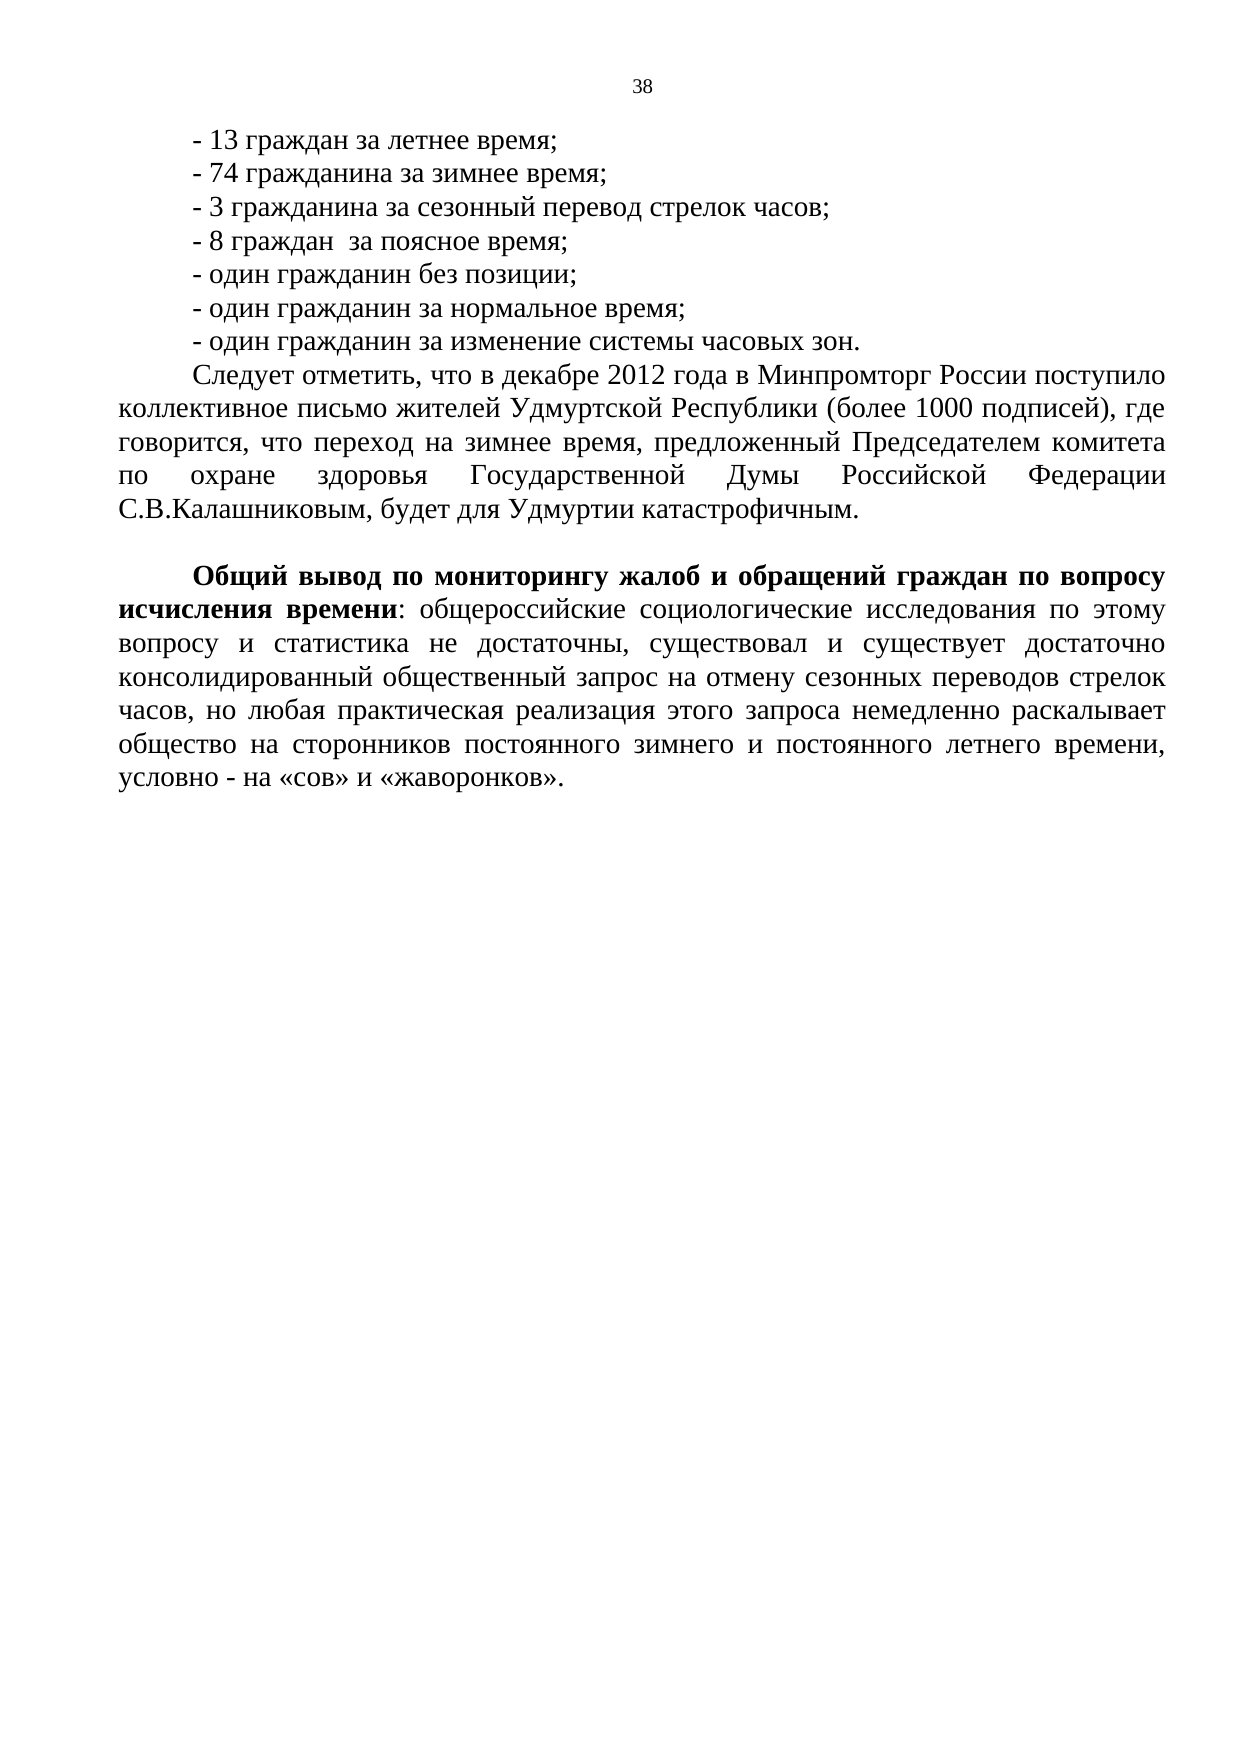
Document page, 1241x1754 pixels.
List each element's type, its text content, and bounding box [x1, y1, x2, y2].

text - 13 граждан за летнее время; [118, 122, 1167, 156]
text - 8 граждан за поясное время; [118, 223, 1167, 256]
text Следует отметить, что в декабре 2012 года в Минпромторг России поступило коллективное письмо жителей Удмуртской Республики (более 1000 подписей), где говорится, что переход на зимнее время, предложенный Председателем комитета по охране здоровья Государственной Думы Российской Федерации С.В.Калашниковым, будет для Удмуртии катастрофичным. [118, 357, 1167, 524]
text - один гражданин за нормальное время; [118, 290, 1167, 323]
text Общий вывод по мониторингу жалоб и обращений граждан по вопросу исчисления времени: общероссийские социологические исследования по этому вопросу и статистика не достаточны, существовал и существует достаточно консолидированный общественный запрос на отмену сезонных переводов стрелок часов, но любая практическая реализация этого запроса немедленно раскалывает общество на сторонников постоянного зимнего и постоянного летнего времени, условно - на «сов» и «жаворонков». [118, 558, 1167, 793]
text - 3 гражданина за сезонный перевод стрелок часов; [118, 189, 1167, 223]
text - один гражданин без позиции; [118, 256, 1167, 290]
text - 74 гражданина за зимнее время; [118, 156, 1167, 189]
text - один гражданин за изменение системы часовых зон. [118, 323, 1167, 357]
